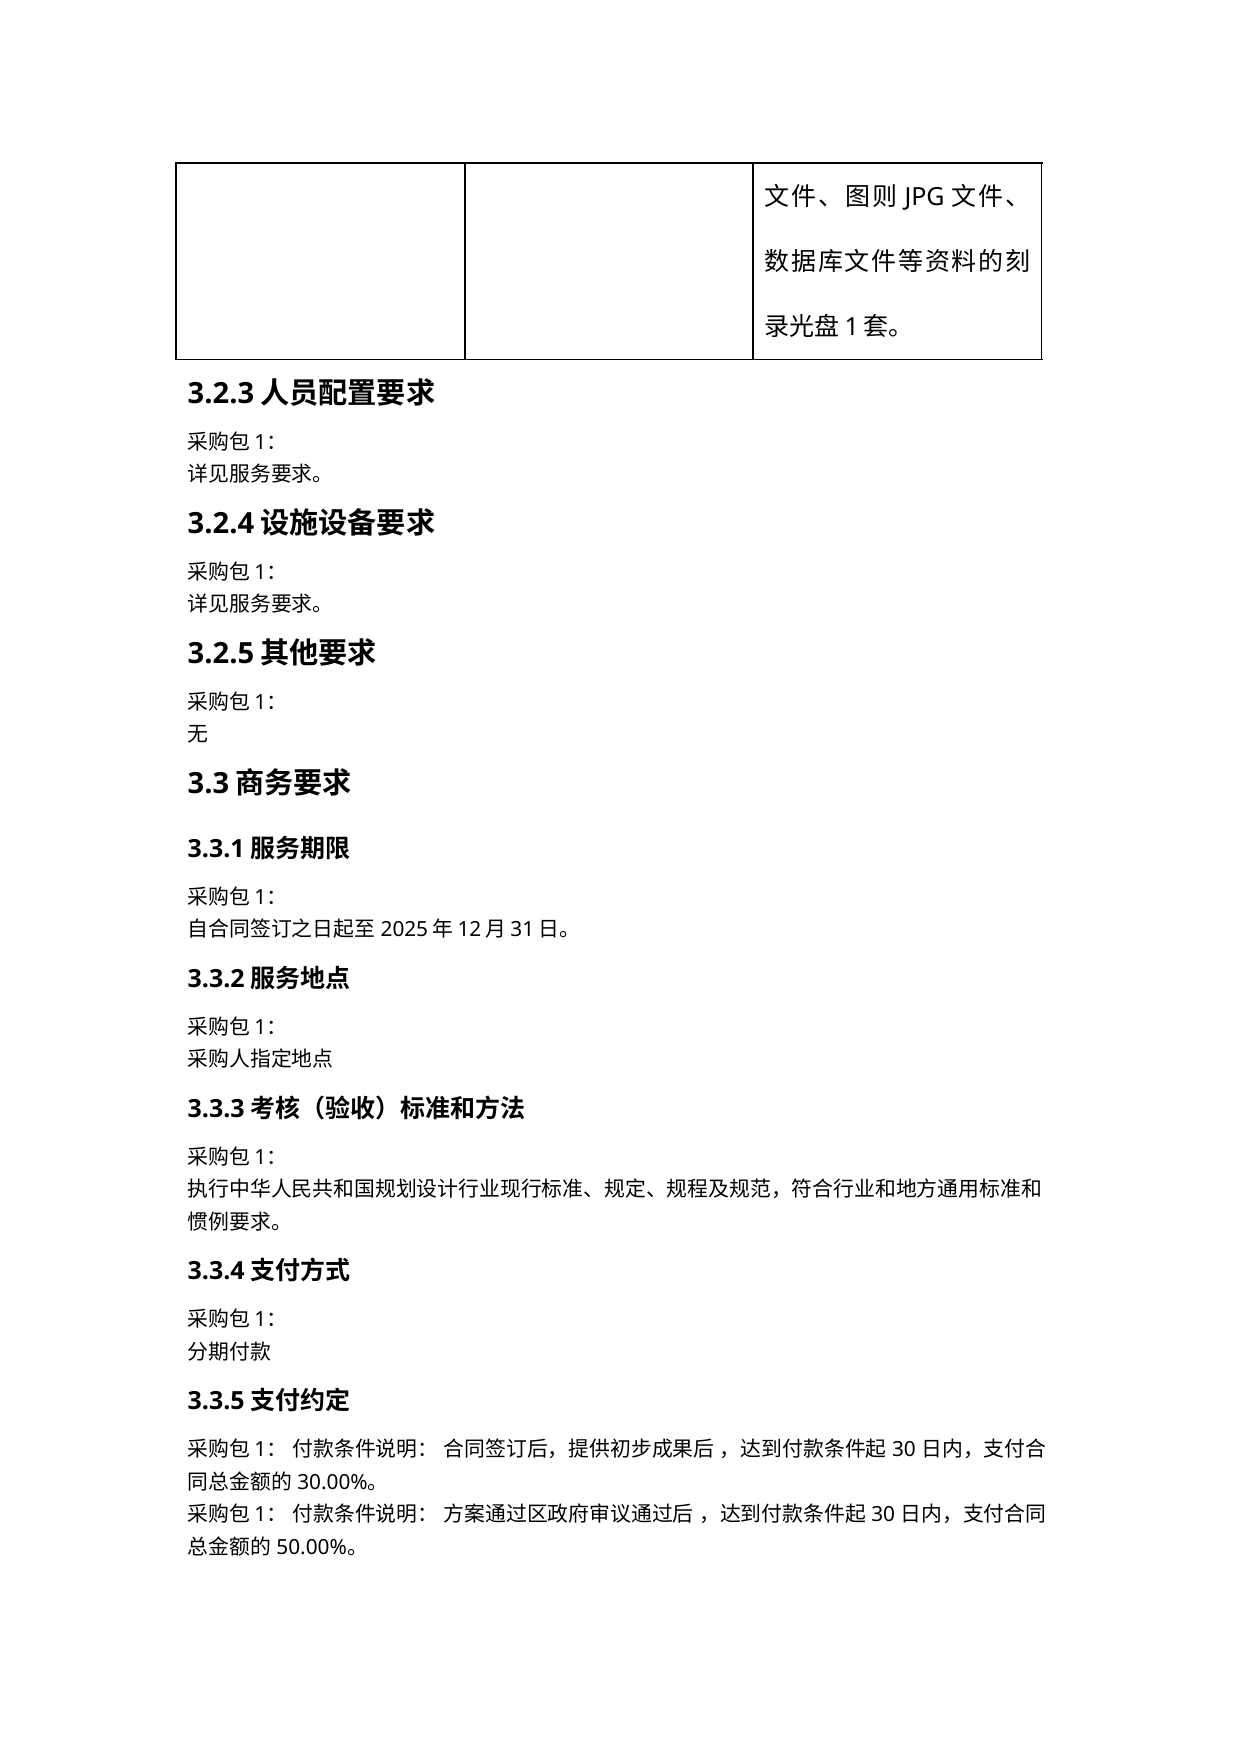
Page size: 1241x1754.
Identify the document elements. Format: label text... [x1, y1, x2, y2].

text 采购包1： [187, 1140, 1053, 1173]
text 采购包1： 付款条件说明： 合同签订后，提供初步成果后 ，达到付款条件起 30 日内，支付合同总金额的 30.00%。 [187, 1433, 1053, 1498]
text 分期付款 [187, 1335, 1053, 1368]
table_cell [466, 164, 752, 358]
text 详见服务要求。 [187, 458, 1053, 490]
table_cell 5 [177, 164, 464, 358]
text 3.3.4支付方式 [187, 1238, 1053, 1303]
text 3.3.2服务地点 [187, 945, 1053, 1010]
text 采购包1： [187, 685, 1053, 718]
text 执行中华人民共和国规划设计行业现行标准、规定、规程及规范，符合行业和地方通用标准和惯例要求。 [187, 1173, 1053, 1238]
text 采购包1： [187, 880, 1053, 913]
text 3.2.5其他要求 [187, 620, 1053, 685]
text 采购人指定地点 [187, 1043, 1053, 1075]
text 采购包1： [187, 1303, 1053, 1335]
text 3.3商务要求 [187, 750, 1053, 815]
text 采购包1： [187, 555, 1053, 588]
text 详见服务要求。 [187, 588, 1053, 620]
text 采购包1： [187, 1010, 1053, 1043]
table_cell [754, 164, 1041, 358]
text 3.2.4设施设备要求 [187, 490, 1053, 555]
text 3.3.3考核（验收）标准和方法 [187, 1075, 1053, 1140]
text 3.3.1服务期限 [187, 815, 1053, 880]
text 采购包1： 付款条件说明： 方案通过区政府审议通过后 ，达到付款条件起 30 日内，支付合同总金额的 50.00%。 [187, 1498, 1053, 1563]
text 3.3.5支付约定 [187, 1368, 1053, 1433]
text 3.2.3人员配置要求 [187, 360, 1053, 425]
text 采购包1： [187, 425, 1053, 458]
text 自合同签订之日起至 2025年12月31日。 [187, 913, 1053, 945]
text 无 [187, 718, 1053, 750]
